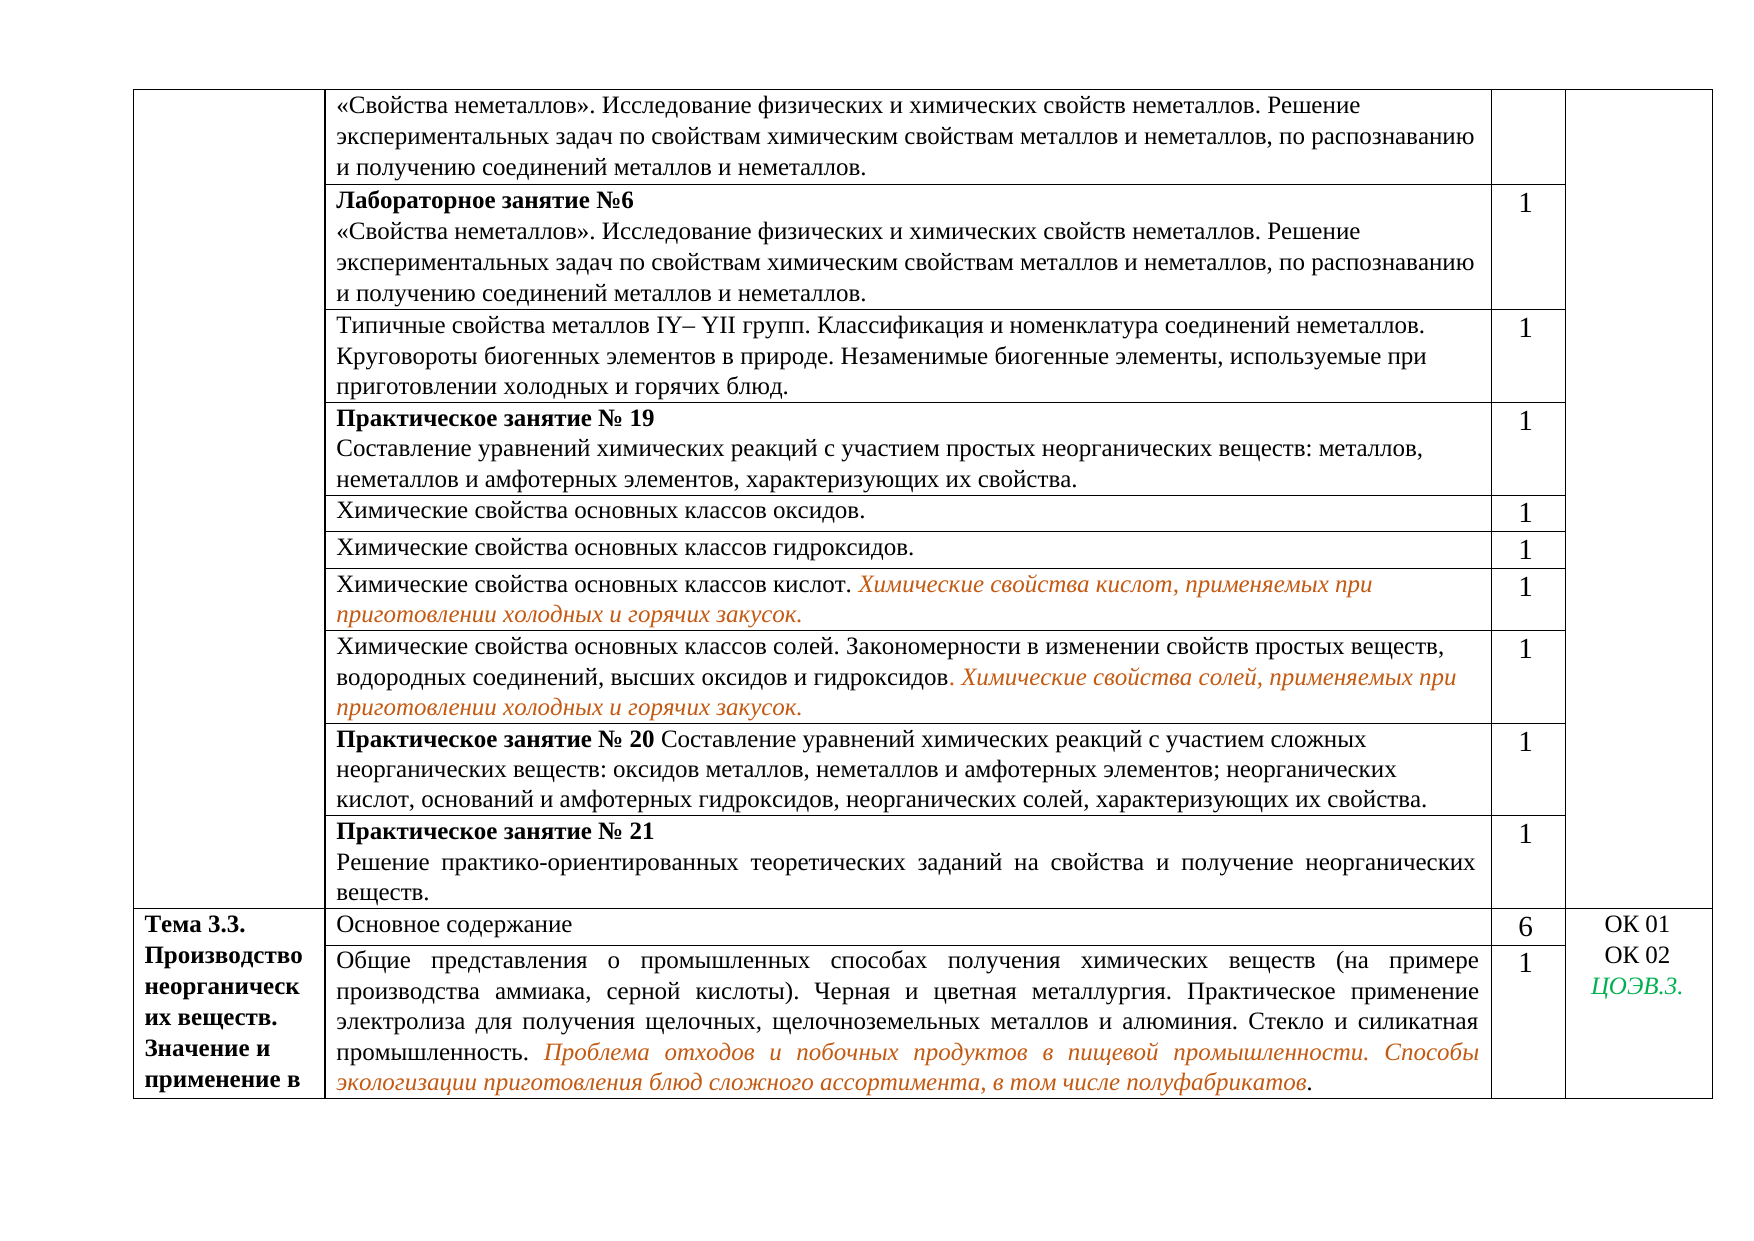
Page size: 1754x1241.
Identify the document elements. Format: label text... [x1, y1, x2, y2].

table_cell Практическое занятие № 20 Составление уравнений химических реакций с участием сложных неорганических веществ: оксидов металлов, неметаллов и амфотерных элементов; неорганических кислот, оснований и амфотерных гидроксидов, неорганических солей, характеризующих их свойства. [326, 724, 1491, 815]
table_cell 1 [1492, 185, 1565, 309]
table_cell 1 [1492, 569, 1565, 630]
table_cell 1 [1492, 816, 1565, 908]
table_cell 1 [1492, 631, 1565, 723]
table_cell 1 [1492, 310, 1565, 402]
table_cell Химические свойства основных классов кислот. Химические свойства кислот, применяемых при приготовлении холодных и горячих закусок. [326, 569, 1491, 630]
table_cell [326, 946, 1491, 1098]
table_cell 1 [1492, 496, 1565, 531]
table_cell Практическое занятие № 19 Составление уравнений химических реакций с участием простых неорганических веществ: металлов, неметаллов и амфотерных элементов, характеризующих их свойства. [326, 403, 1491, 494]
table_cell 1 [1492, 946, 1565, 1098]
table_cell 6 [1492, 909, 1565, 944]
table_cell Практическое занятие № 21 Решение практико-ориентированных теоретических заданий на свойства и получение неорганических веществ. [326, 816, 1491, 908]
table_cell 1 [1492, 403, 1565, 494]
table_cell Типичные свойства металлов IY– YII групп. Классификация и номенклатура соединений неметаллов. Круговороты биогенных элементов в природе. Незаменимые биогенные элементы, используемые при приготовлении холодных и горячих блюд. [326, 310, 1491, 402]
table_cell Тема 3.3. Производство неорганических веществ. Значение и применение в быту и на производстве [134, 909, 324, 1098]
table_cell Химические свойства основных классов гидроксидов. [326, 532, 1491, 568]
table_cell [326, 90, 1491, 184]
table_cell Химические свойства основных классов оксидов. [326, 496, 1491, 531]
table_cell 1 [1492, 724, 1565, 815]
table_cell Химические свойства основных классов солей. Закономерности в изменении свойств простых веществ, водородных соединений, высших оксидов и гидроксидов. Химические свойства солей, применяемых при приготовлении холодных и горячих закусок. [326, 631, 1491, 723]
table_cell 1 [1492, 90, 1565, 184]
table_cell ОК 01 ОК 02 ЦОЭВ.3. [1566, 909, 1712, 1098]
table_cell Основное содержание [326, 909, 1491, 944]
table_cell 1 [1492, 532, 1565, 568]
